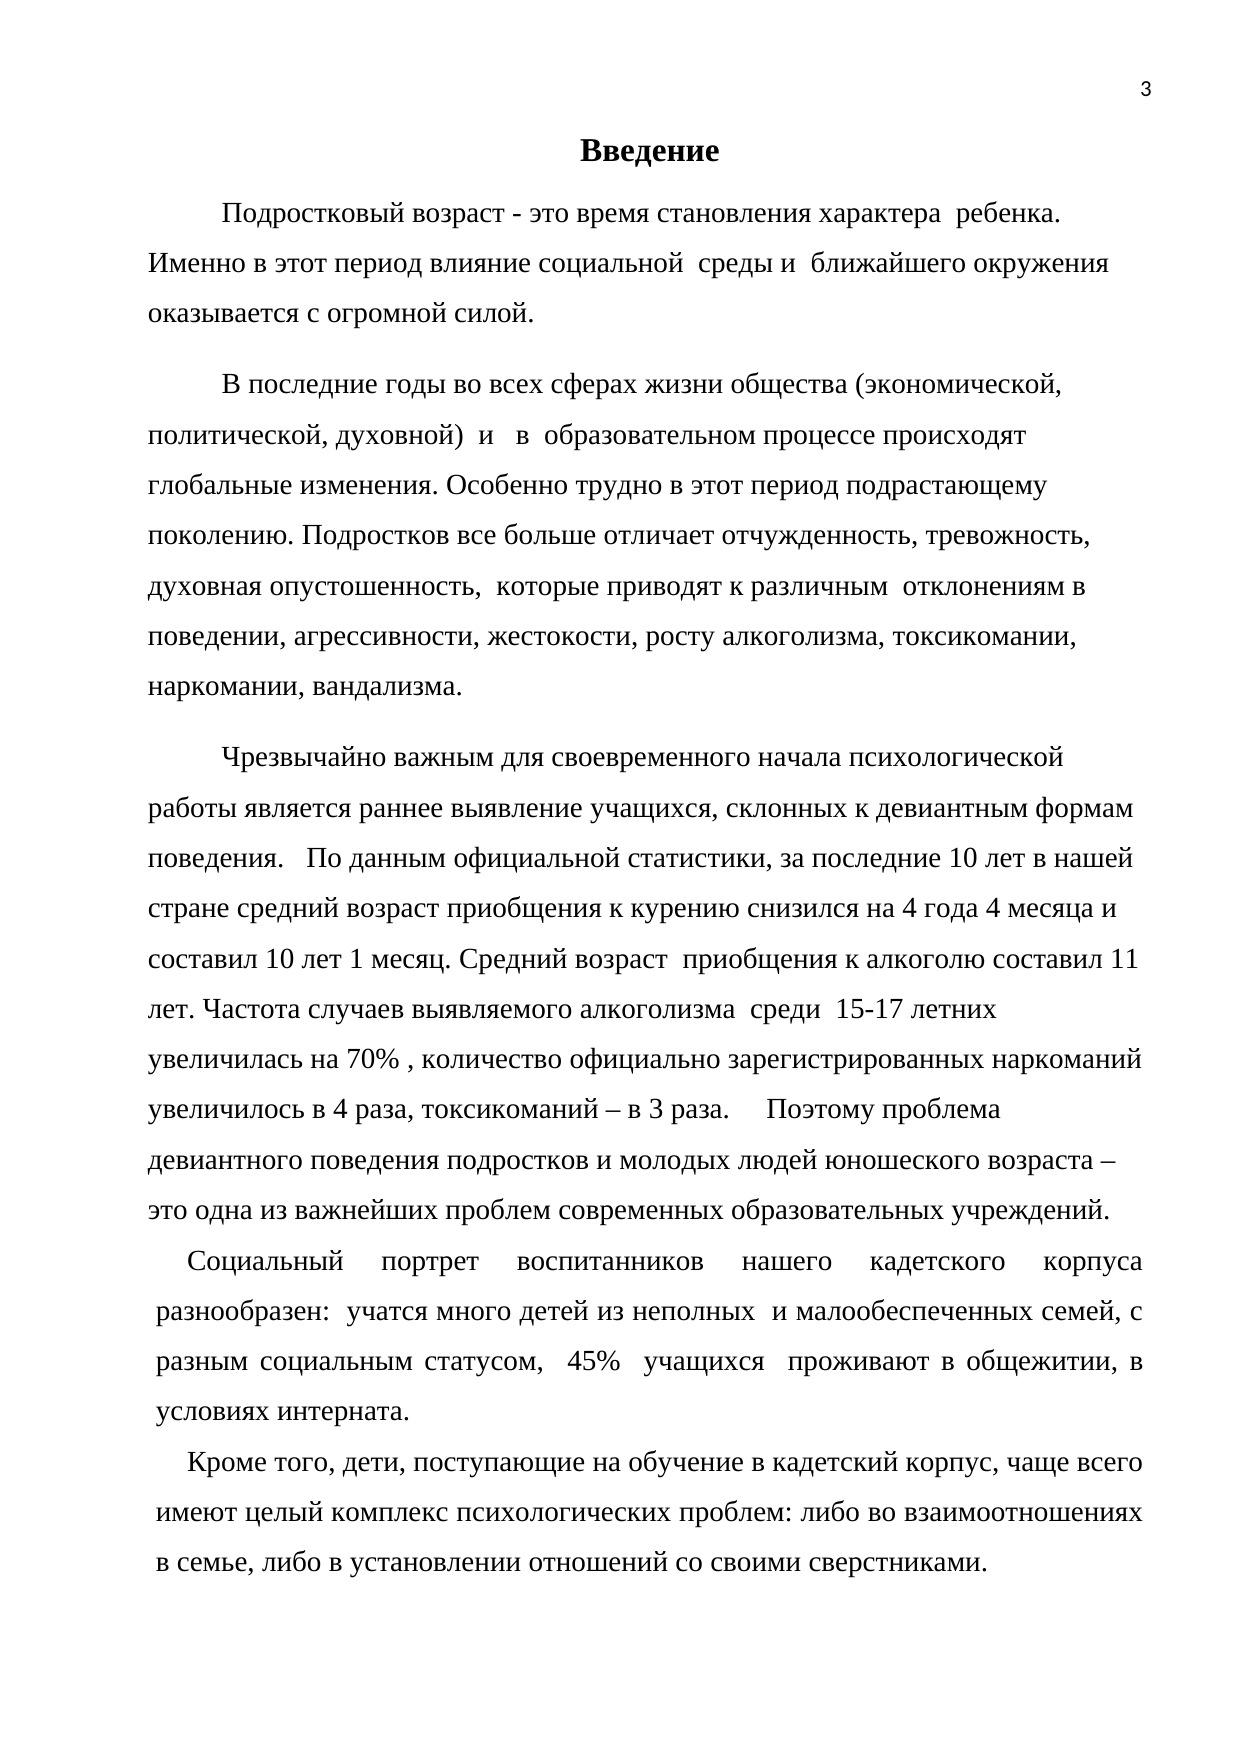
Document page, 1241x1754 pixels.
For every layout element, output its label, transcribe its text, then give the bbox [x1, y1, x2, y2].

text Подростковый возраст - это время становления характера ребенка. Именно в этот период влияние социальной среды и ближайшего окружения оказывается с огромной силой. [148, 195, 1152, 329]
text Кроме того, дети, поступающие на обучение в кадетский корпус, чаще всего имеют целый комплекс психологических проблем: либо во взаимоотношениях в семье, либо в установлении отношений со своими сверстниками. [156, 1444, 1144, 1578]
text Социальный портрет воспитанников нашего кадетского корпуса разнообразен: учатся много детей из неполных и малообеспеченных семей, с разным социальным статусом, 45% учащихся проживают в общежитии, в условиях интерната. [156, 1243, 1144, 1427]
text В последние годы во всех сферах жизни общества (экономической, политической, духовной) и в образовательном процессе происходят глобальные изменения. Особенно трудно в этот период подрастающему поколению. Подростков все больше отличает отчужденность, тревожность, духовная опустошенность, которые приводят к различным отклонениям в поведении, агрессивности, жестокости, росту алкоголизма, токсикомании, наркомании, вандализма. [148, 366, 1152, 702]
text Введение [148, 130, 1152, 168]
text Чрезвычайно важным для своевременного начала психологической работы является раннее выявление учащихся, склонных к девиантным формам поведения. По данным официальной статистики, за последние 10 лет в нашей стране средний возраст приобщения к курению снизился на 4 года 4 месяца и составил 10 лет 1 месяц. Средний возраст приобщения к алкоголю составил 11 лет. Частота случаев выявляемого алкоголизма среди 15-17 летних увеличилась на 70% , количество официально зарегистрированных наркоманий увеличилось в 4 раза, токсикоманий – в 3 раза. Поэтому проблема девиантного поведения подростков и молодых людей юношеского возраста – это одна из важнейших проблем современных образовательных учреждений. [148, 739, 1152, 1226]
